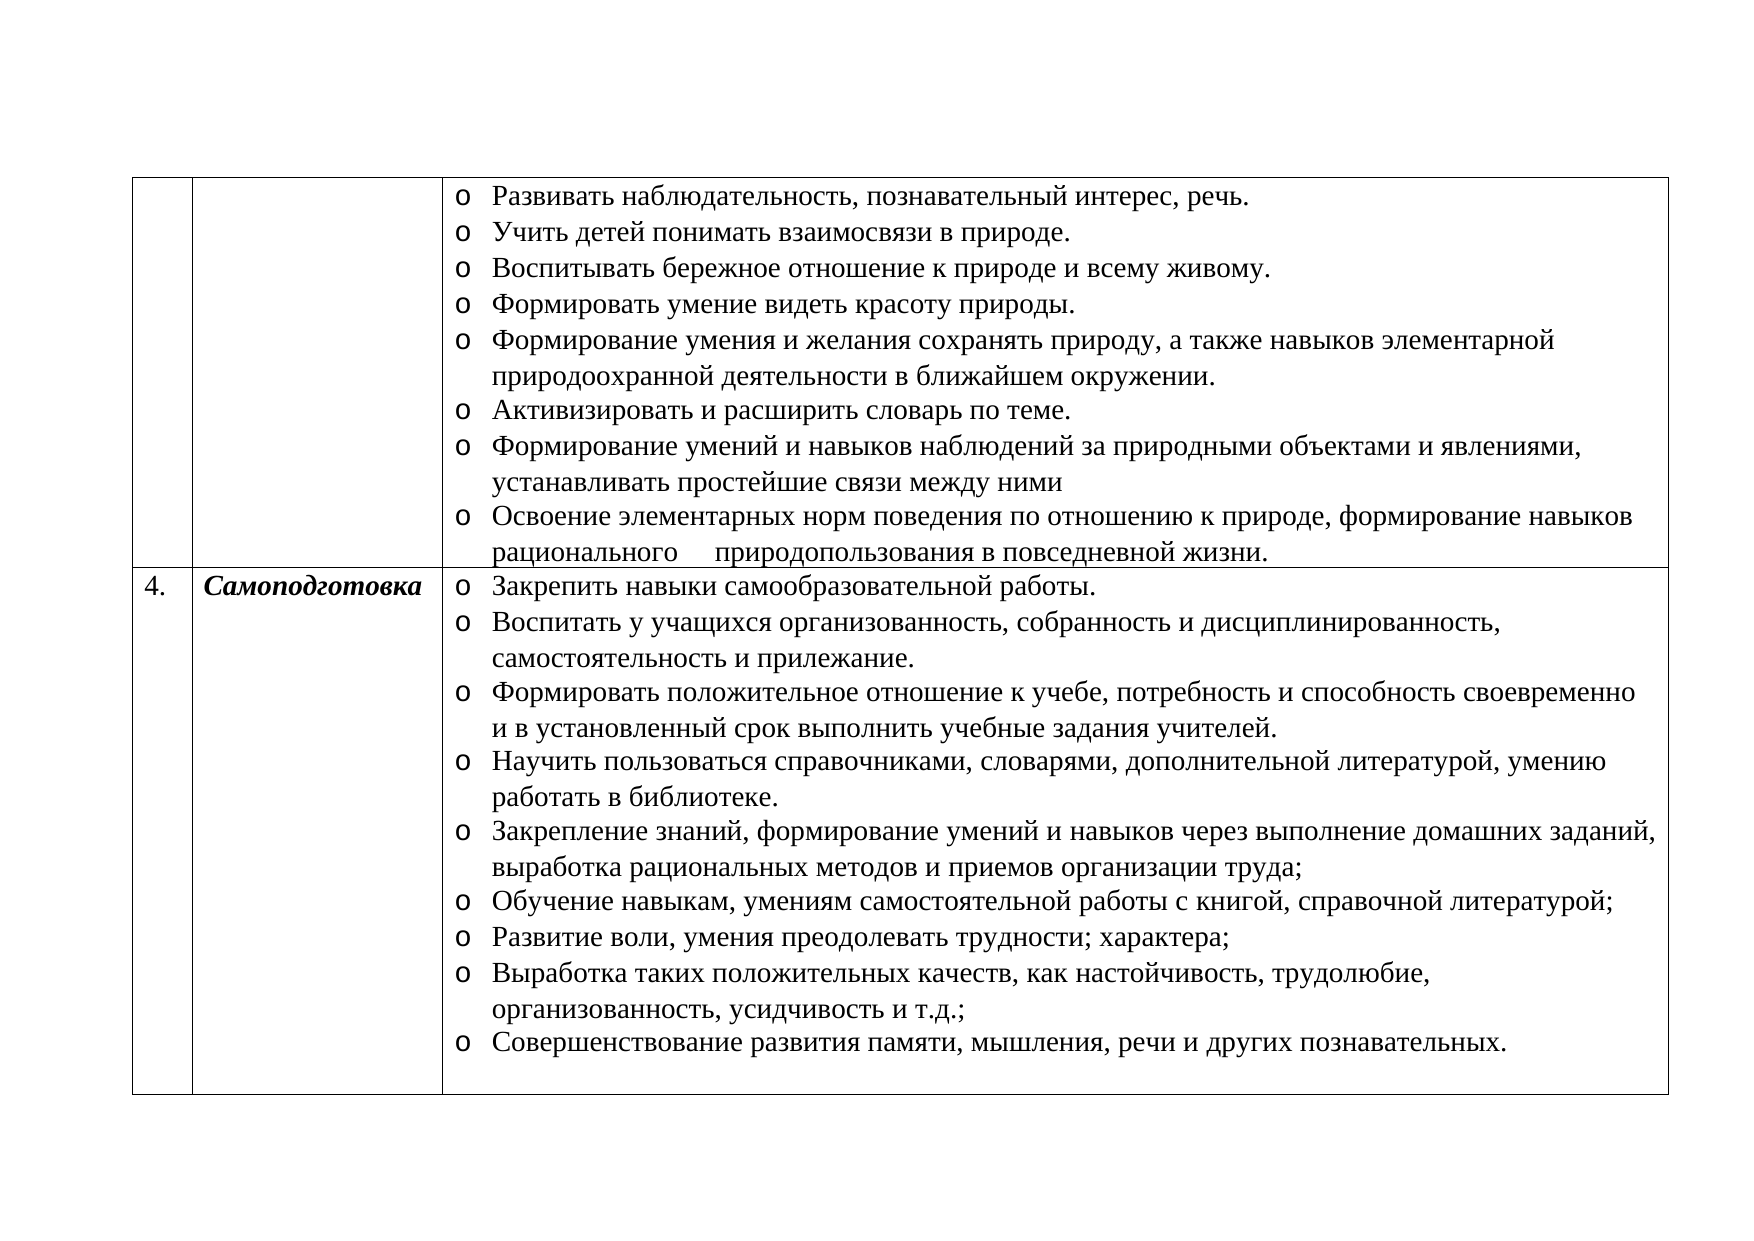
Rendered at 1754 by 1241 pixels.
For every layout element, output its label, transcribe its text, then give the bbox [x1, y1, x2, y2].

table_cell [443, 178, 1668, 567]
table_cell Самоподготовка [193, 568, 442, 1094]
table_cell [133, 178, 192, 567]
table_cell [193, 178, 442, 567]
table_cell Закрепить навыки самообразовательной работы. Воспитать у учащихся организованность, собранность и дисциплинированность, самостоятельность и прилежание. Формировать положительное отношение к учебе, потребность и способность своевременно и в установленный срок выполнить учебные задания учителей. Научить пользоваться справочниками, словарями, дополнительной литературой, умению работать в библиотеке. Закрепление знаний, формирование умений и навыков через выполнение домашних заданий, выработка рациональных методов и приемов организации труда; Обучение навыкам, умениям самостоятельной работы с книгой, справочной литературой; Развитие воли, умения преодолевать трудности; характера; Выработка таких положительных качеств, как настойчивость, трудолюбие, организованность, усидчивость и т.д.; Совершенствование развития памяти, мышления, речи и других познавательных. [443, 568, 1668, 1094]
table_cell [133, 568, 192, 1094]
